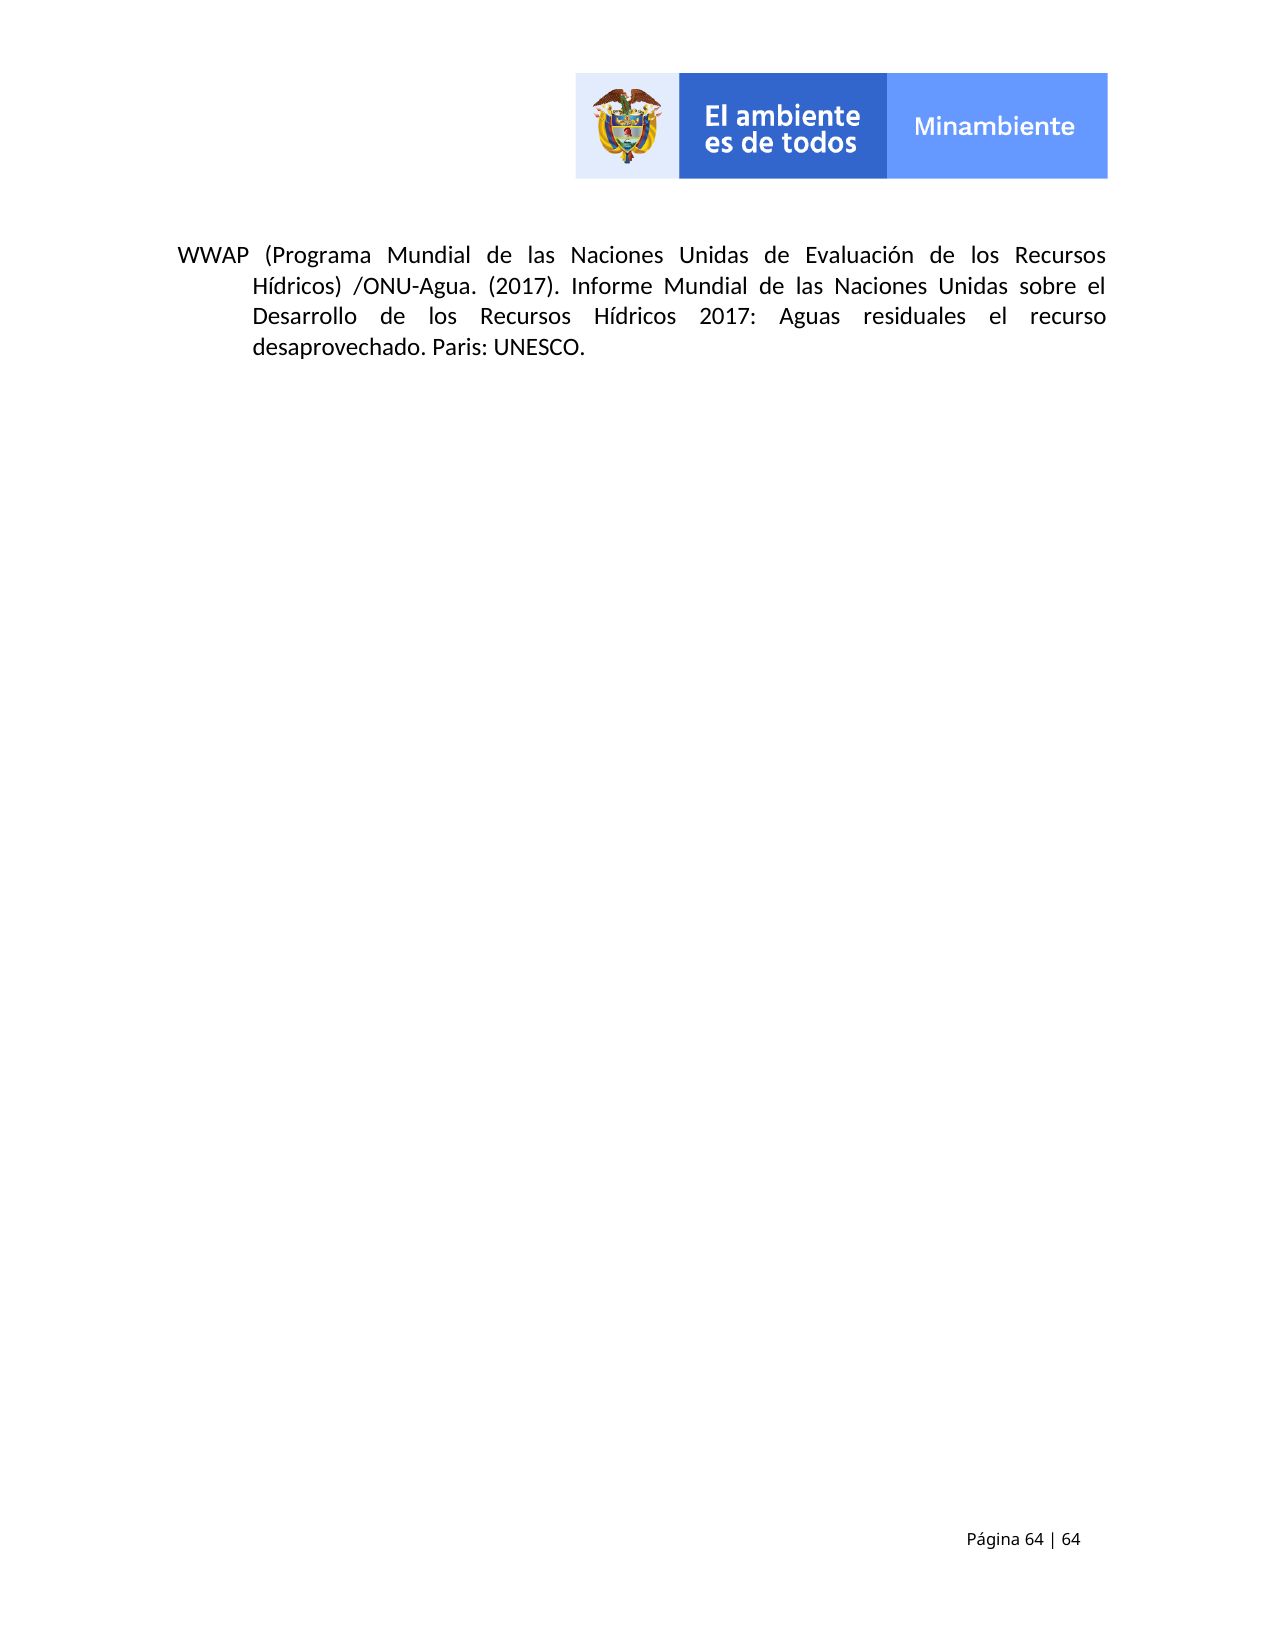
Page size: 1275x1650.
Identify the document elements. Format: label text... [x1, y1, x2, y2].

text WWAP (Programa Mundial de las Naciones Unidas de Evaluación de los Recursos Hídricos) /ONU-Agua. (2017). Informe Mundial de las Naciones Unidas sobre el Desarrollo de los Recursos Hídricos 2017: Aguas residuales el recurso desaprovechado. Paris: UNESCO. [177, 239, 1107, 362]
picture [575, 73, 1108, 179]
